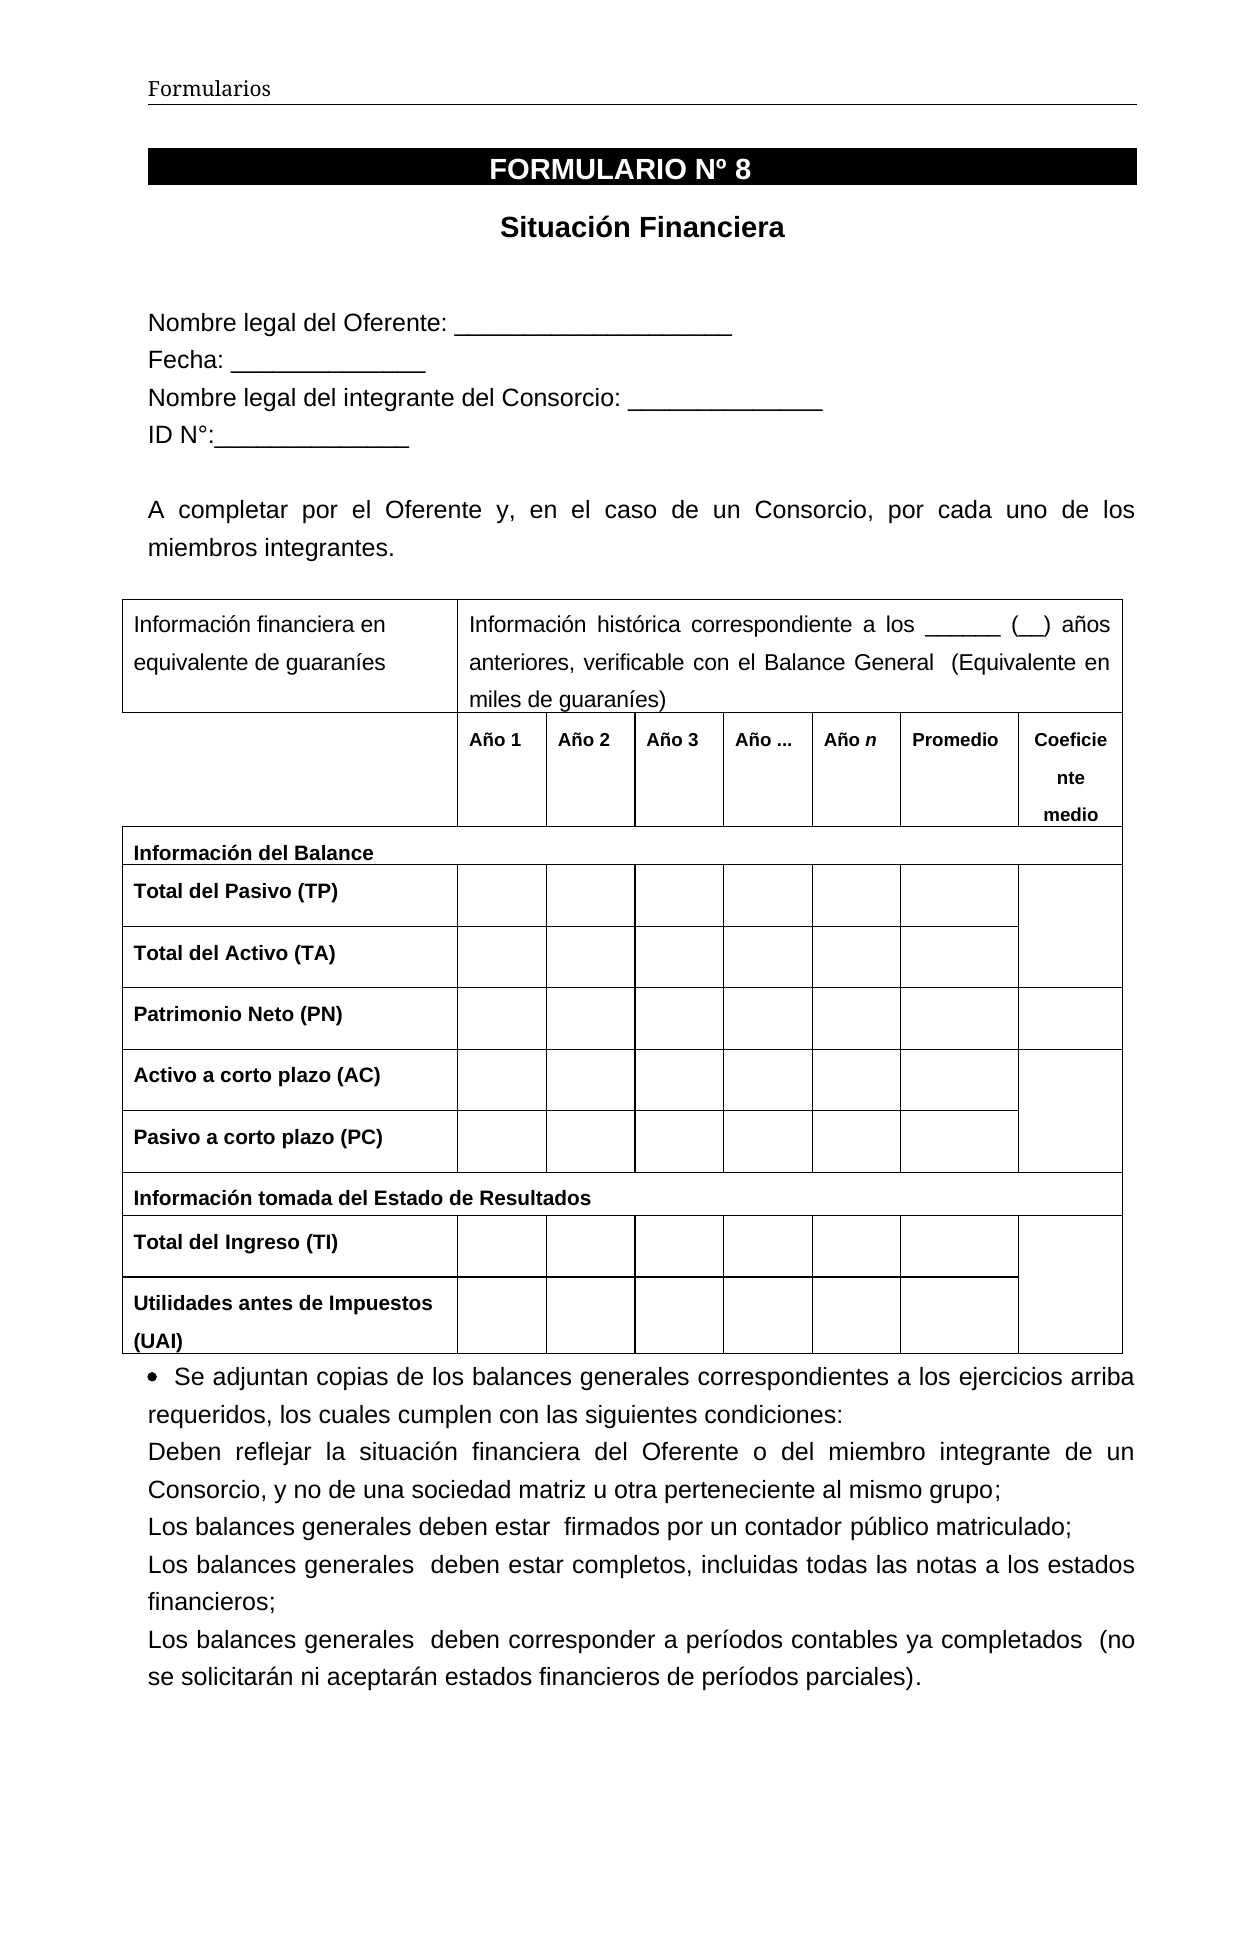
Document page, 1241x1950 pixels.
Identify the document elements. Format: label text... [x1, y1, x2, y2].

table_cell [901, 927, 1018, 987]
table_cell Total del Activo (TA) [123, 927, 457, 987]
table_cell [813, 1278, 900, 1352]
table_cell [813, 1050, 900, 1110]
table_cell [636, 1050, 723, 1110]
table_cell [813, 1111, 900, 1172]
text Los balances generales deben estar firmados por un contador público matriculado; [148, 1503, 1137, 1541]
table_cell [458, 1111, 546, 1172]
table_cell [547, 1278, 634, 1352]
table_cell [901, 1050, 1018, 1110]
text Los balances generales deben estar completos, incluidas todas las notas a los estados financieros; [148, 1541, 1137, 1616]
table_cell [724, 1216, 812, 1276]
table_cell [458, 865, 546, 926]
table_cell [547, 988, 634, 1049]
table_cell [547, 865, 634, 926]
table_header Información financiera en equivalente de guaraníes [123, 600, 457, 712]
table_cell [1019, 1216, 1122, 1352]
table_cell [724, 927, 812, 987]
table_cell Pasivo a corto plazo (PC) [123, 1111, 457, 1172]
text Fecha: ______________ [148, 336, 1137, 374]
subtitle FORMULARIO Nº 8 [148, 148, 1137, 185]
table_cell Promedio [901, 713, 1018, 826]
table_cell [636, 1111, 723, 1172]
table_cell [636, 927, 723, 987]
table_cell [1019, 1050, 1122, 1172]
text A completar por el Oferente y, en el caso de un Consorcio, por cada uno de los miembros integrantes. [148, 486, 1137, 561]
table_cell Año 2 [547, 713, 634, 826]
table_cell [724, 865, 812, 926]
table_cell [813, 865, 900, 926]
table_header Información histórica correspondiente a los ______ (__) años anteriores, verificable con el Balance General (Equivalente en miles de guaraníes) [458, 600, 1122, 712]
table_cell Año ... [724, 713, 812, 826]
table_cell [547, 1216, 634, 1276]
table_cell [1019, 988, 1122, 1049]
table_cell [901, 1111, 1018, 1172]
table_cell [458, 988, 546, 1049]
table_cell [901, 988, 1018, 1049]
table_cell [122, 713, 457, 826]
table_cell [636, 1278, 723, 1352]
table_cell [547, 927, 634, 987]
text Se adjuntan copias de los balances generales correspondientes a los ejercicios arriba requeridos, los cuales cumplen con las siguientes condiciones: [148, 1353, 1137, 1428]
table_cell [547, 1050, 634, 1110]
text Deben reflejar la situación financiera del Oferente o del miembro integrante de un Consorcio, y no de una sociedad matriz u otra perteneciente al mismo grupo; [148, 1428, 1137, 1503]
table_cell [813, 988, 900, 1049]
table_cell [1019, 865, 1122, 987]
table_cell Información del Balance [123, 827, 1122, 864]
table_cell [901, 1216, 1018, 1276]
table_cell [724, 1278, 812, 1352]
table_cell Total del Ingreso (TI) [123, 1216, 457, 1276]
table_cell [636, 988, 723, 1049]
table_cell [901, 865, 1018, 926]
text Nombre legal del integrante del Consorcio: ______________ [148, 374, 1137, 411]
table_cell [458, 927, 546, 987]
table_cell [901, 1278, 1018, 1352]
table_cell [636, 1216, 723, 1276]
table_cell [547, 1111, 634, 1172]
table_cell Año 1 [458, 713, 546, 826]
text ID N°:______________ [148, 411, 1137, 449]
table_cell [636, 865, 723, 926]
table_cell Total del Pasivo (TP) [123, 865, 457, 926]
table_cell [813, 927, 900, 987]
table_cell Activo a corto plazo (AC) [123, 1050, 457, 1110]
text Nombre legal del Oferente: ____________________ [148, 299, 1137, 336]
table_cell [724, 1111, 812, 1172]
table_cell [458, 1216, 546, 1276]
table_cell Utilidades antes de Impuestos (UAI) [123, 1278, 457, 1352]
subtitle Situación Financiera [148, 206, 1137, 243]
text Los balances generales deben corresponder a períodos contables ya completados (no se solicitarán ni aceptarán estados financieros de períodos parciales). [148, 1616, 1137, 1691]
table_cell Información tomada del Estado de Resultados [123, 1173, 1122, 1215]
table_cell Coeficiente medio [1019, 713, 1122, 826]
table_cell Año n [813, 713, 900, 826]
table_cell [813, 1216, 900, 1276]
table_cell [724, 988, 812, 1049]
table_cell Año 3 [636, 713, 723, 826]
table_cell [724, 1050, 812, 1110]
table_cell Patrimonio Neto (PN) [123, 988, 457, 1049]
table_cell [458, 1278, 546, 1352]
table_cell [458, 1050, 546, 1110]
